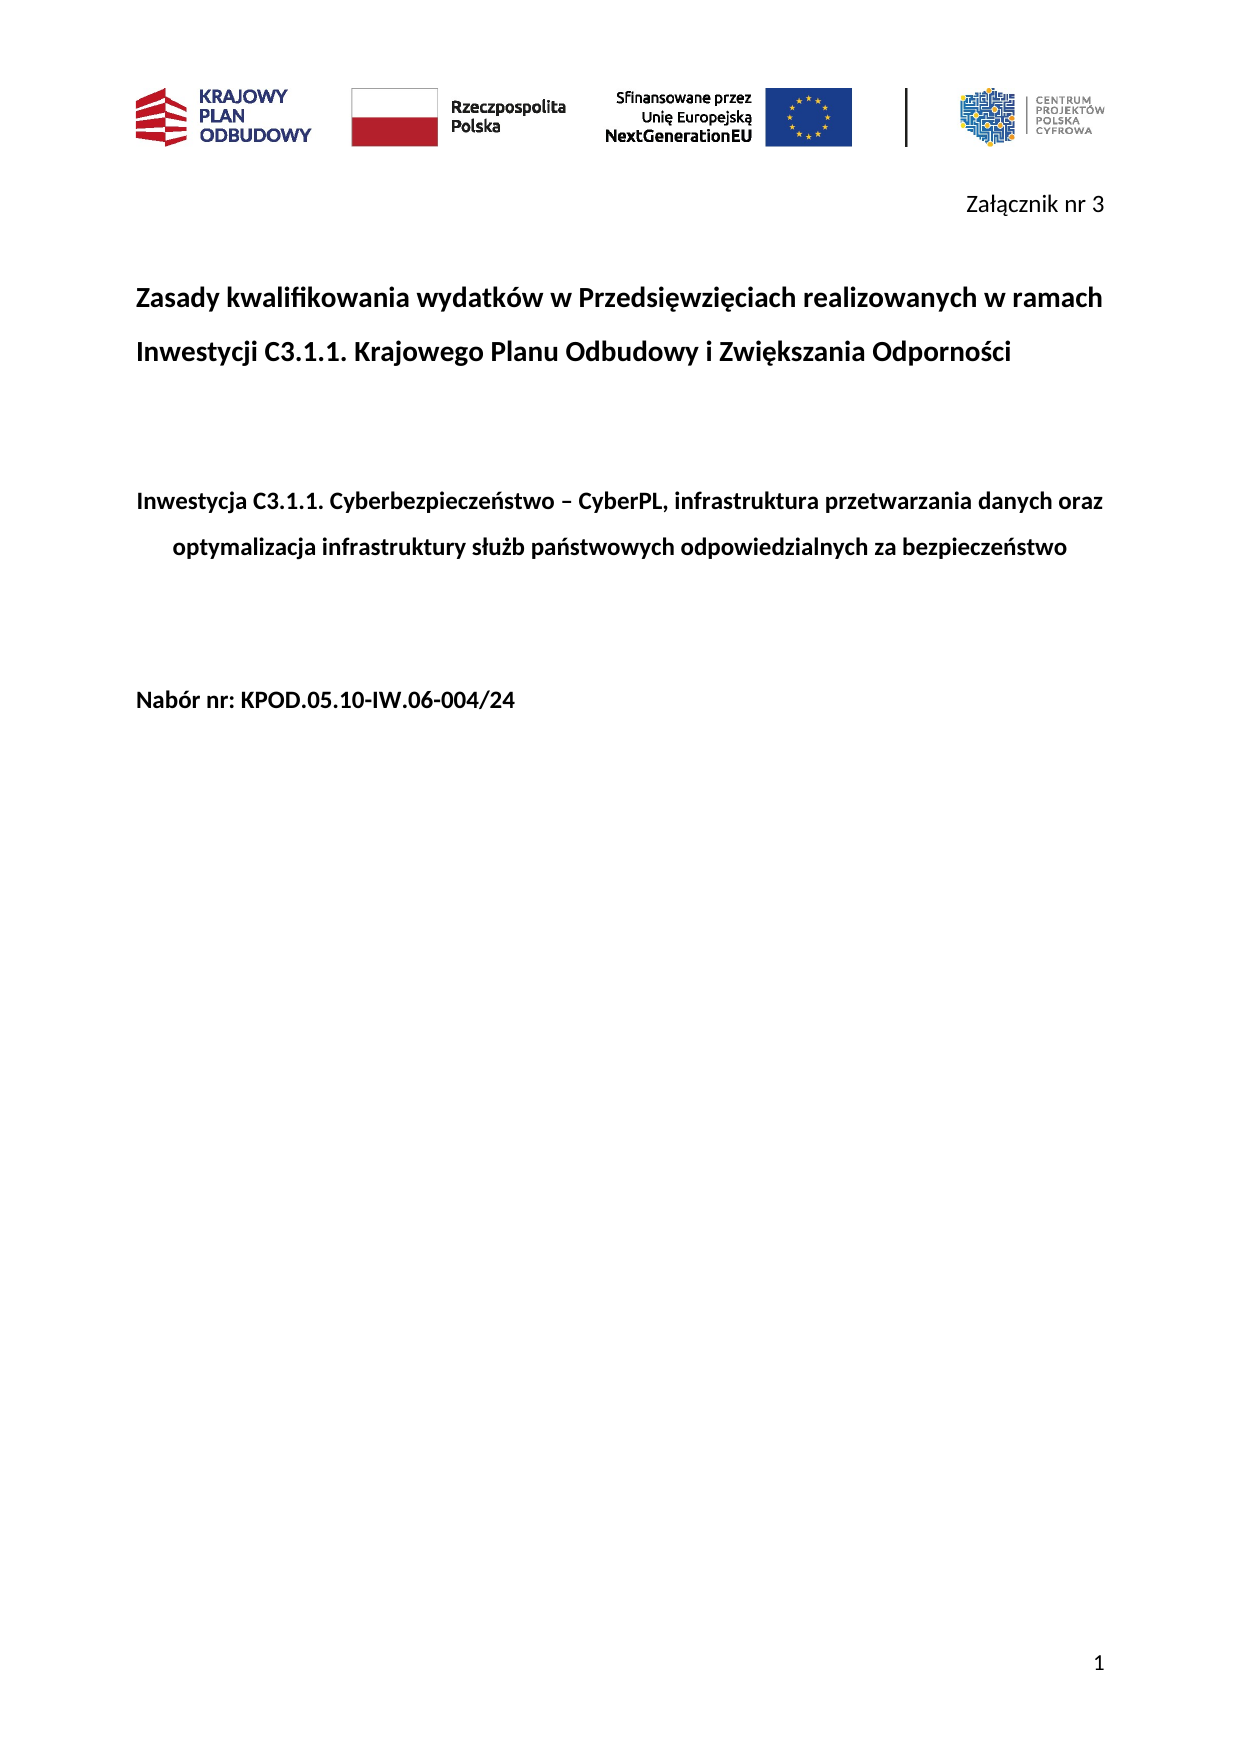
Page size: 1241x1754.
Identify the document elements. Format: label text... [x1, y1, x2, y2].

picture [135, 88, 1105, 147]
text Inwestycja C3.1.1. Cyberbezpieczeństwo – CyberPL, infrastruktura przetwarzania danych oraz optymalizacja infrastruktury służb państwowych odpowiedzialnych za bezpieczeństwo [136, 485, 1104, 562]
text Nabór nr: KPOD.05.10-IW.06-004/24 [136, 684, 1104, 714]
text Załącznik nr 3 [136, 188, 1104, 218]
text Zasady kwalifikowania wydatków w Przedsięwzięciach realizowanych w ramach Inwestycji C3.1.1. Krajowego Planu Odbudowy i Zwiększania Odporności [136, 279, 1104, 368]
